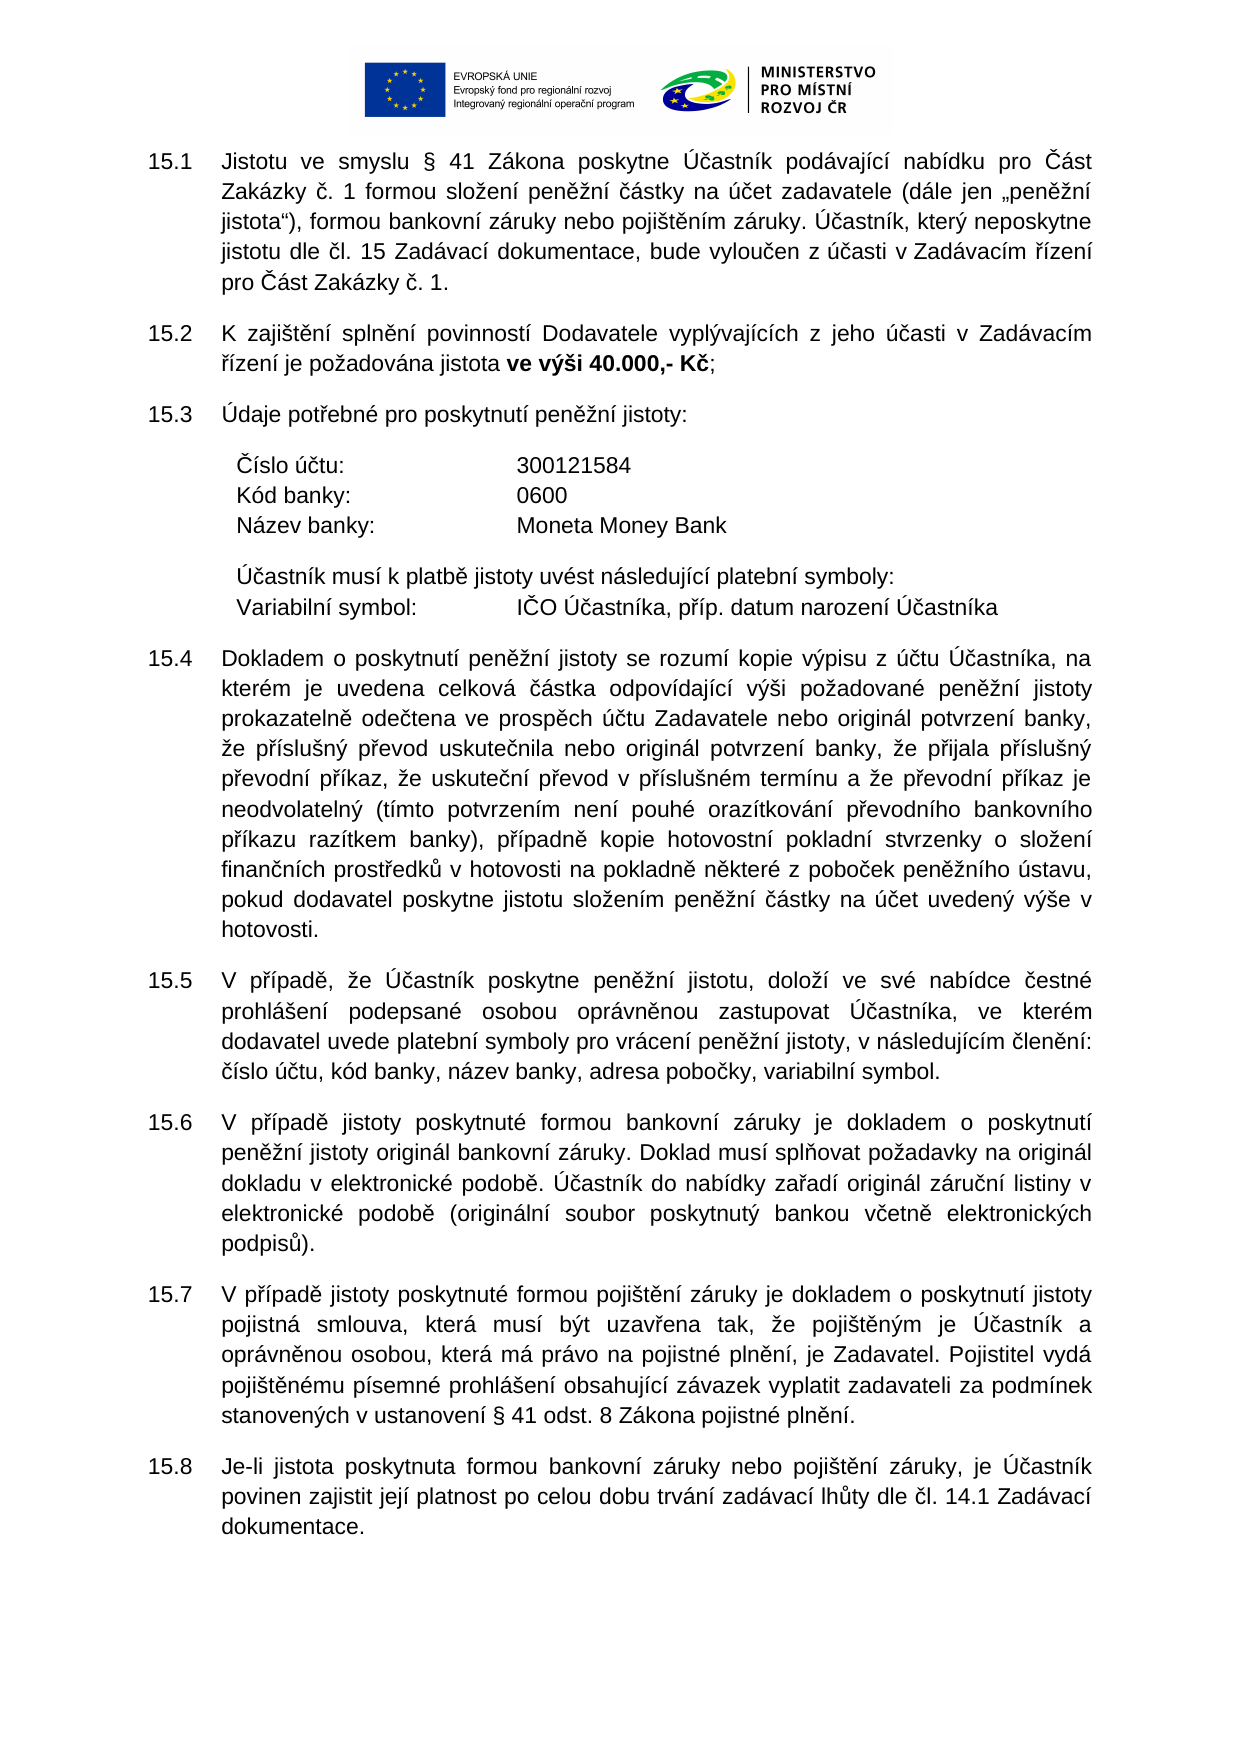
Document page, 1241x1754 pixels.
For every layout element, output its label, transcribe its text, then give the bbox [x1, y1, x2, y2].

text Číslo účtu: 300121584 [236, 452, 1093, 478]
text Účastník musí k platbě jistoty uvést následující platební symboly: [236, 563, 1093, 589]
text 15.2 K zajištění splnění povinností Dodavatele vyplývajících z jeho účasti v Zadávacím řízení je požadována jistota ve výši 40.000,- Kč; [148, 319, 1093, 376]
text 15.7 V případě jistoty poskytnuté formou pojištění záruky je dokladem o poskytnutí jistoty pojistná smlouva, která musí být uzavřena tak, že pojištěným je Účastník a oprávněnou osobou, která má právo na pojistné plnění, je Zadavatel. Pojistitel vydá pojištěnému písemné prohlášení obsahující závazek vyplatit zadavateli za podmínek stanovených v ustanovení § 41 odst. 8 Zákona pojistné plnění. [148, 1281, 1093, 1428]
text Variabilní symbol: IČO Účastníka, příp. datum narození Účastníka [236, 593, 1093, 620]
text 15.3 Údaje potřebné pro poskytnutí peněžní jistoty: [148, 401, 1093, 427]
text 15.6 V případě jistoty poskytnuté formou bankovní záruky je dokladem o poskytnutí peněžní jistoty originál bankovní záruky. Doklad musí splňovat požadavky na originál dokladu v elektronické podobě. Účastník do nabídky zařadí originál záruční listiny v elektronické podobě (originální soubor poskytnutý bankou včetně elektronických podpisů). [148, 1109, 1093, 1256]
text Kód banky: 0600 [236, 482, 1093, 508]
text Název banky: Moneta Money Bank [236, 512, 1093, 538]
picture [347, 44, 893, 135]
text 15.5 V případě, že Účastník poskytne peněžní jistotu, doloží ve své nabídce čestné prohlášení podepsané osobou oprávněnou zastupovat Účastníka, ve kterém dodavatel uvede platební symboly pro vrácení peněžní jistoty, v následujícím členění: číslo účtu, kód banky, název banky, adresa pobočky, variabilní symbol. [148, 967, 1093, 1084]
text 15.8 Je-li jistota poskytnuta formou bankovní záruky nebo pojištění záruky, je Účastník povinen zajistit její platnost po celou dobu trvání zadávací lhůty dle čl. 14.1 Zadávací dokumentace. [148, 1453, 1093, 1539]
text 15.1 Jistotu ve smyslu § 41 Zákona poskytne Účastník podávající nabídku pro Část Zakázky č. 1 formou složení peněžní částky na účet zadavatele (dále jen „peněžní jistota“), formou bankovní záruky nebo pojištěním záruky. Účastník, který neposkytne jistotu dle čl. 15 Zadávací dokumentace, bude vyloučen z účasti v Zadávacím řízení pro Část Zakázky č. 1. [148, 148, 1093, 295]
text 15.4 Dokladem o poskytnutí peněžní jistoty se rozumí kopie výpisu z účtu Účastníka, na kterém je uvedena celková částka odpovídající výši požadované peněžní jistoty prokazatelně odečtena ve prospěch účtu Zadavatele nebo originál potvrzení banky, že příslušný převod uskutečnila nebo originál potvrzení banky, že přijala příslušný převodní příkaz, že uskuteční převod v příslušném termínu a že převodní příkaz je neodvolatelný (tímto potvrzením není pouhé orazítkování převodního bankovního příkazu razítkem banky), případně kopie hotovostní pokladní stvrzenky o složení finančních prostředků v hotovosti na pokladně některé z poboček peněžního ústavu, pokud dodavatel poskytne jistotu složením peněžní částky na účet uvedený výše v hotovosti. [148, 644, 1093, 943]
